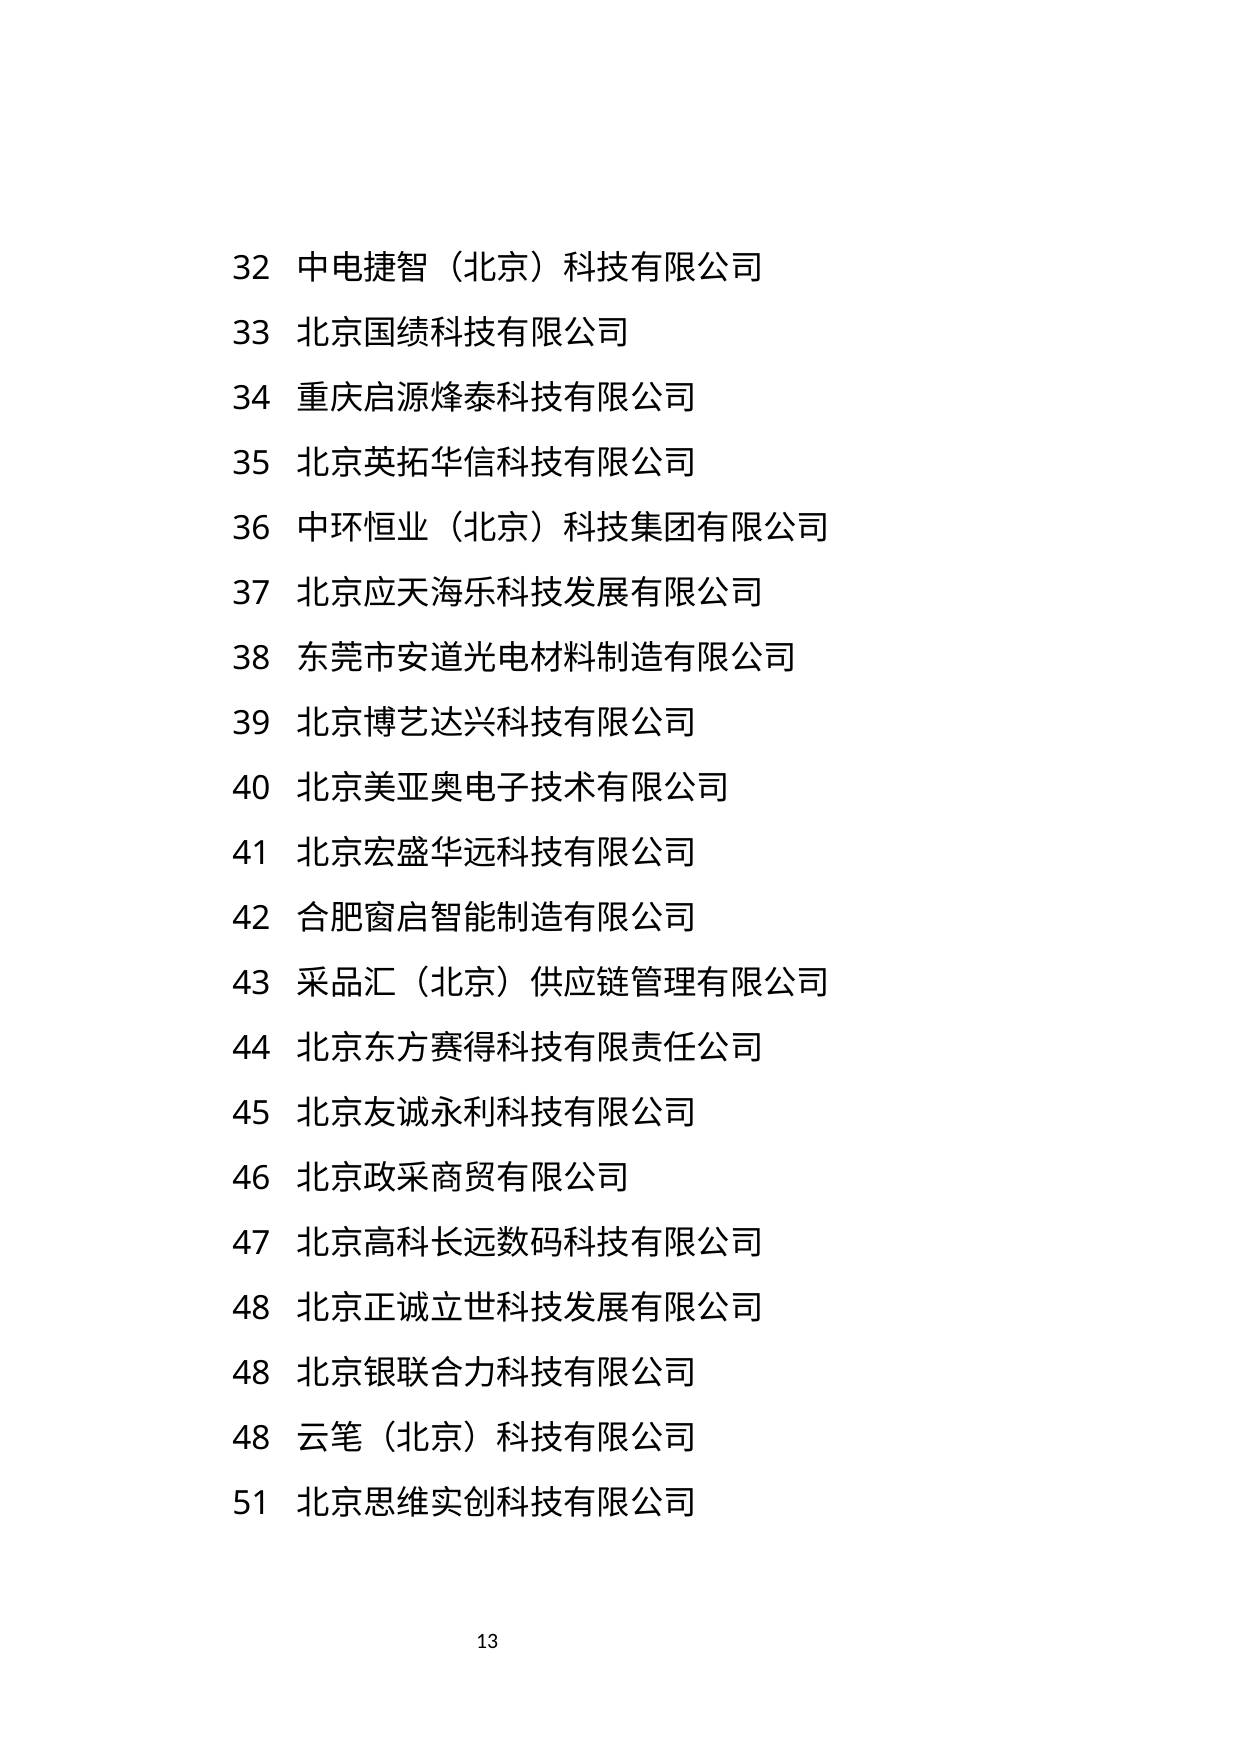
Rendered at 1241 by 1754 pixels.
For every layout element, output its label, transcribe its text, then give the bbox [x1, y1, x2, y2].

text 41 北京宏盛华远科技有限公司 [165, 818, 1087, 883]
text 33 北京国绩科技有限公司 [165, 298, 1087, 363]
text 46 北京政采商贸有限公司 [165, 1143, 1087, 1208]
text 48 云笔（北京）科技有限公司 [165, 1403, 1087, 1468]
text 43 采品汇（北京）供应链管理有限公司 [165, 948, 1087, 1013]
text 38 东莞市安道光电材料制造有限公司 [165, 623, 1087, 688]
text 34 重庆启源烽泰科技有限公司 [165, 363, 1087, 428]
text 37 北京应天海乐科技发展有限公司 [165, 558, 1087, 623]
text 32 中电捷智（北京）科技有限公司 [165, 233, 1087, 298]
text 48 北京正诚立世科技发展有限公司 [165, 1273, 1087, 1338]
text 40 北京美亚奥电子技术有限公司 [165, 753, 1087, 818]
text 51 北京思维实创科技有限公司 [165, 1468, 1087, 1533]
text 48 北京银联合力科技有限公司 [165, 1338, 1087, 1403]
text 47 北京高科长远数码科技有限公司 [165, 1208, 1087, 1273]
text 36 中环恒业（北京）科技集团有限公司 [165, 493, 1087, 558]
text 44 北京东方赛得科技有限责任公司 [165, 1013, 1087, 1078]
text 45 北京友诚永利科技有限公司 [165, 1078, 1087, 1143]
text 42 合肥窗启智能制造有限公司 [165, 883, 1087, 948]
text 39 北京博艺达兴科技有限公司 [165, 688, 1087, 753]
text 35 北京英拓华信科技有限公司 [165, 428, 1087, 493]
